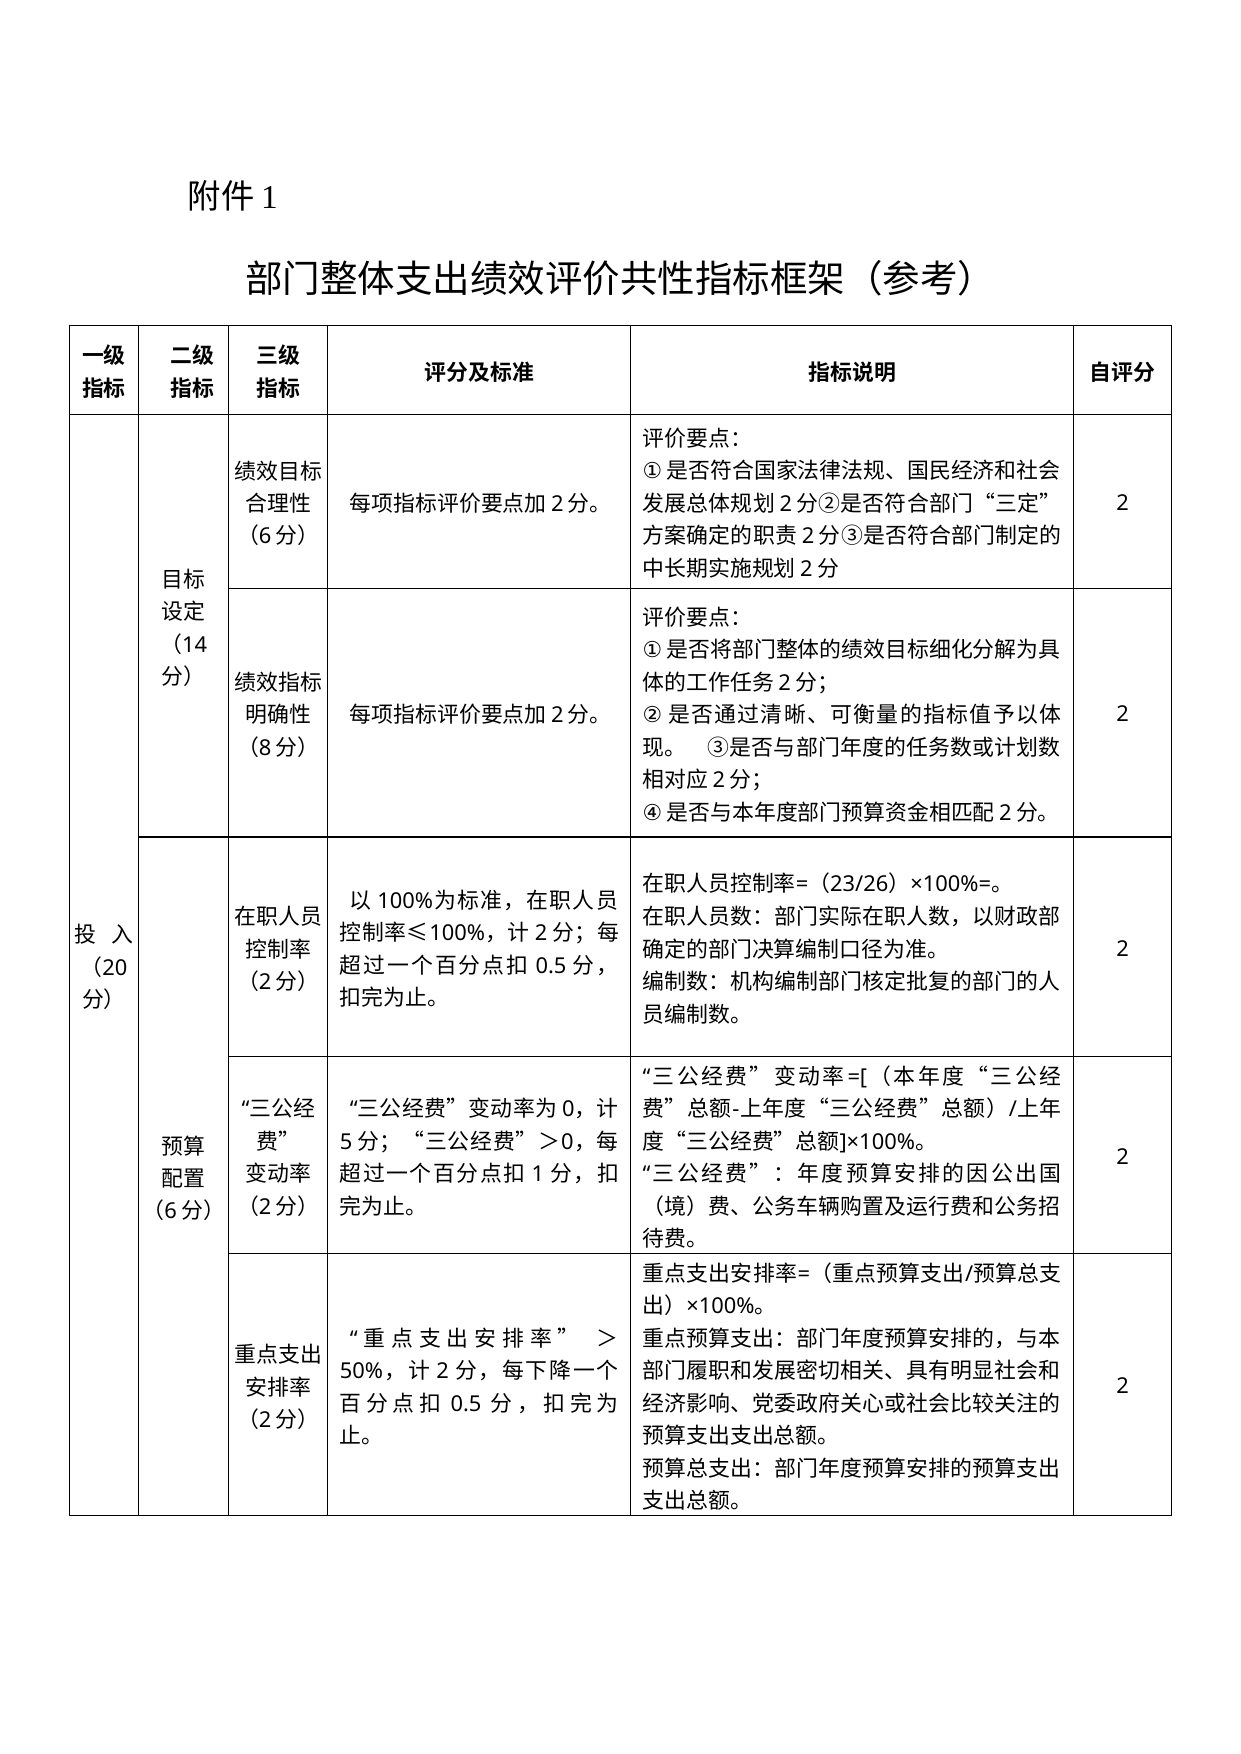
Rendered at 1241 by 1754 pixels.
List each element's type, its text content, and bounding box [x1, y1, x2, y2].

table_header 三级 指标 [229, 326, 327, 414]
table_cell 目标 设定 （14分） [139, 415, 228, 836]
table_cell 绩效目标 合理性 （6分） [229, 415, 327, 588]
table_cell 2 [1074, 838, 1171, 1056]
table_header 评分及标准 [328, 326, 630, 414]
table_cell 投 入 （20分） [70, 415, 138, 1515]
table_cell 每项指标评价要点加2分。 [328, 415, 630, 588]
table_cell 在职人员控制率=（23/26）×100%=。 在职人员数：部门实际在职人数，以财政部确定的部门决算编制口径为准。 编制数：机构编制部门核定批复的部门的人员编制数。 [631, 838, 1073, 1056]
table_cell 评价要点： ①是否符合国家法律法规、国民经济和社会发展总体规划2分②是否符合部门“三定”方案确定的职责2分③是否符合部门制定的中长期实施规划2分 [631, 415, 1073, 588]
text 附件1 [187, 162, 1053, 227]
table_cell “三公经费”变动率=[（本年度“三公经费”总额-上年度“三公经费”总额）/上年度“三公经费”总额]×100%。 “三公经费”：年度预算安排的因公出国（境）费、公务车辆购置及运行费和公务招待费。 [631, 1057, 1073, 1253]
table_cell 评价要点： ①是否将部门整体的绩效目标细化分解为具体的工作任务2分； ②是否通过清晰、可衡量的指标值予以体现。 ③是否与部门年度的任务数或计划数相对应2分； ④是否与本年度部门预算资金相匹配2分。 [631, 589, 1073, 836]
table_cell 2 [1074, 589, 1171, 836]
table_cell 预算 配置 （6分） [139, 838, 228, 1515]
table_header 一级 指标 [70, 326, 138, 414]
table_cell “重点支出安排率” ＞50%，计2分，每下降一个百分点扣0.5分，扣完为止。 [328, 1254, 630, 1515]
table_cell 在职人员 控制率 （2分） [229, 838, 327, 1056]
table_cell 绩效指标 明确性 （8分） [229, 589, 327, 836]
table_cell “三公经费” 变动率 （2分） [229, 1057, 327, 1253]
table_cell 2 [1074, 415, 1171, 588]
table_cell 2 [1074, 1057, 1171, 1253]
table_cell 2 [1074, 1254, 1171, 1515]
table_header 自评分 [1074, 326, 1171, 414]
table_cell 以100%为标准，在职人员控制率≤100%，计2分；每超过一个百分点扣0.5分，扣完为止。 [328, 838, 630, 1056]
table_cell 重点支出安排率=（重点预算支出/预算总支出）×100%。 重点预算支出：部门年度预算安排的，与本部门履职和发展密切相关、具有明显社会和经济影响、党委政府关心或社会比较关注的预算支出支出总额。 预算总支出：部门年度预算安排的预算支出支出总额。 [631, 1254, 1073, 1515]
text 部门整体支出绩效评价共性指标框架（参考） [187, 243, 1053, 308]
table_cell 重点支出 安排率 （2分） [229, 1254, 327, 1515]
table_cell 每项指标评价要点加2分。 [328, 589, 630, 836]
table_header 指标说明 [631, 326, 1073, 414]
table_cell “三公经费”变动率为0，计5分；“三公经费”＞0，每超过一个百分点扣1分，扣完为止。 [328, 1057, 630, 1253]
table_header 二级 指标 [139, 326, 228, 414]
